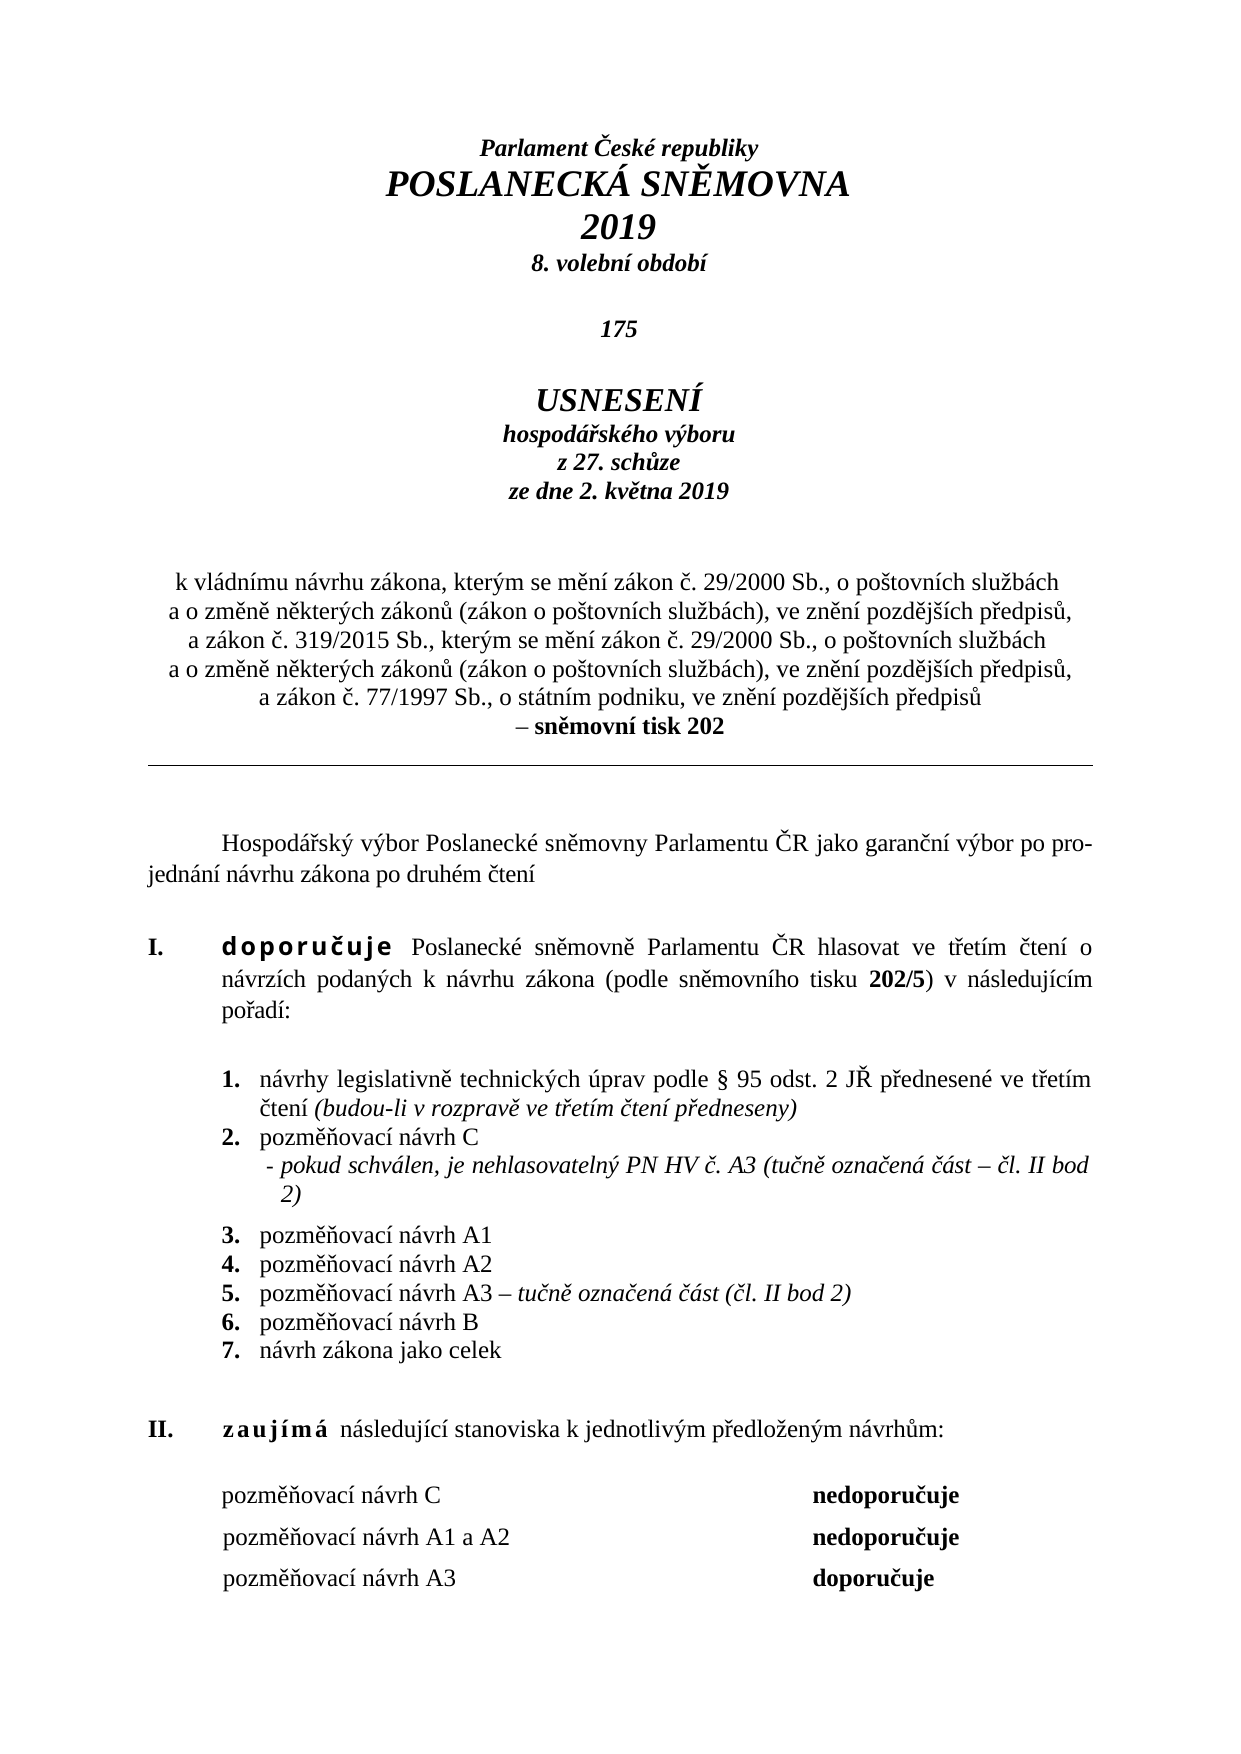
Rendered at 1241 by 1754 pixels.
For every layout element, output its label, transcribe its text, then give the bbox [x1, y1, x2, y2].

list pokud schválen, je nehlasovatelný PN HV č. A3 (tučně označená část – čl. II bod 2) [266, 1150, 1093, 1208]
text 8. volební období [148, 248, 1093, 277]
text 175 [148, 314, 1093, 343]
text ze dne 2. května 2019 [148, 476, 1093, 505]
list doporučuje Poslanecké sněmovně Parlamentu ČR hlasovat ve třetím čtení o návrzích podaných k návrhu zákona (podle sněmovního tisku 202/5) v následujícím pořadí: [148, 928, 1093, 1024]
text 2019 [148, 205, 1093, 248]
text pozměňovací návrh C nedoporučuje [185, 1480, 1093, 1509]
list pozměňovací návrh A1 [221, 1220, 1093, 1249]
text k vládnímu návrhu zákona, kterým se mění zákon č. 29/2000 Sb., o poštovních službách a o změně některých zákonů (zákon o poštovních službách), ve znění pozdějších předpisů, a zákon č. 319/2015 Sb., kterým se mění zákon č. 29/2000 Sb., o poštovních službách a o změně některých zákonů (zákon o poštovních službách), ve znění pozdějších předpisů, a zákon č. 77/1997 Sb., o státním podniku, ve znění pozdějších předpisů – sněmovní tisk 202 [148, 567, 1093, 765]
list pozměňovací návrh A3 – tučně označená část (čl. II bod 2) [221, 1278, 1093, 1307]
text Hospodářský výbor Poslanecké sněmovny Parlamentu ČR jako garanční výbor po pro-jednání návrhu zákona po druhém čtení [148, 828, 1093, 888]
text z 27. schůze [148, 447, 1093, 476]
list návrhy legislativně technických úprav podle § 95 odst. 2 JŘ přednesené ve třetím čtení (budou-li v rozpravě ve třetím čtení předneseny) [221, 1064, 1093, 1122]
text hospodářského výboru [148, 419, 1093, 447]
list pozměňovací návrh A1 a A2 nedoporučuje [223, 1522, 1093, 1550]
text Parlament České republiky [148, 133, 1093, 162]
list návrh zákona jako celek [221, 1335, 1093, 1364]
list pozměňovací návrh B [221, 1307, 1093, 1335]
list zaujímá následující stanoviska k jednotlivým předloženým návrhům: [148, 1414, 1093, 1443]
text USNESENÍ [148, 380, 1093, 419]
list pozměňovací návrh A3 doporučuje [223, 1563, 1093, 1592]
list pozměňovací návrh A2 [221, 1249, 1093, 1278]
list pozměňovací návrh C [221, 1122, 1093, 1150]
text POSLANECKÁ SNĚMOVNA [148, 162, 1093, 205]
